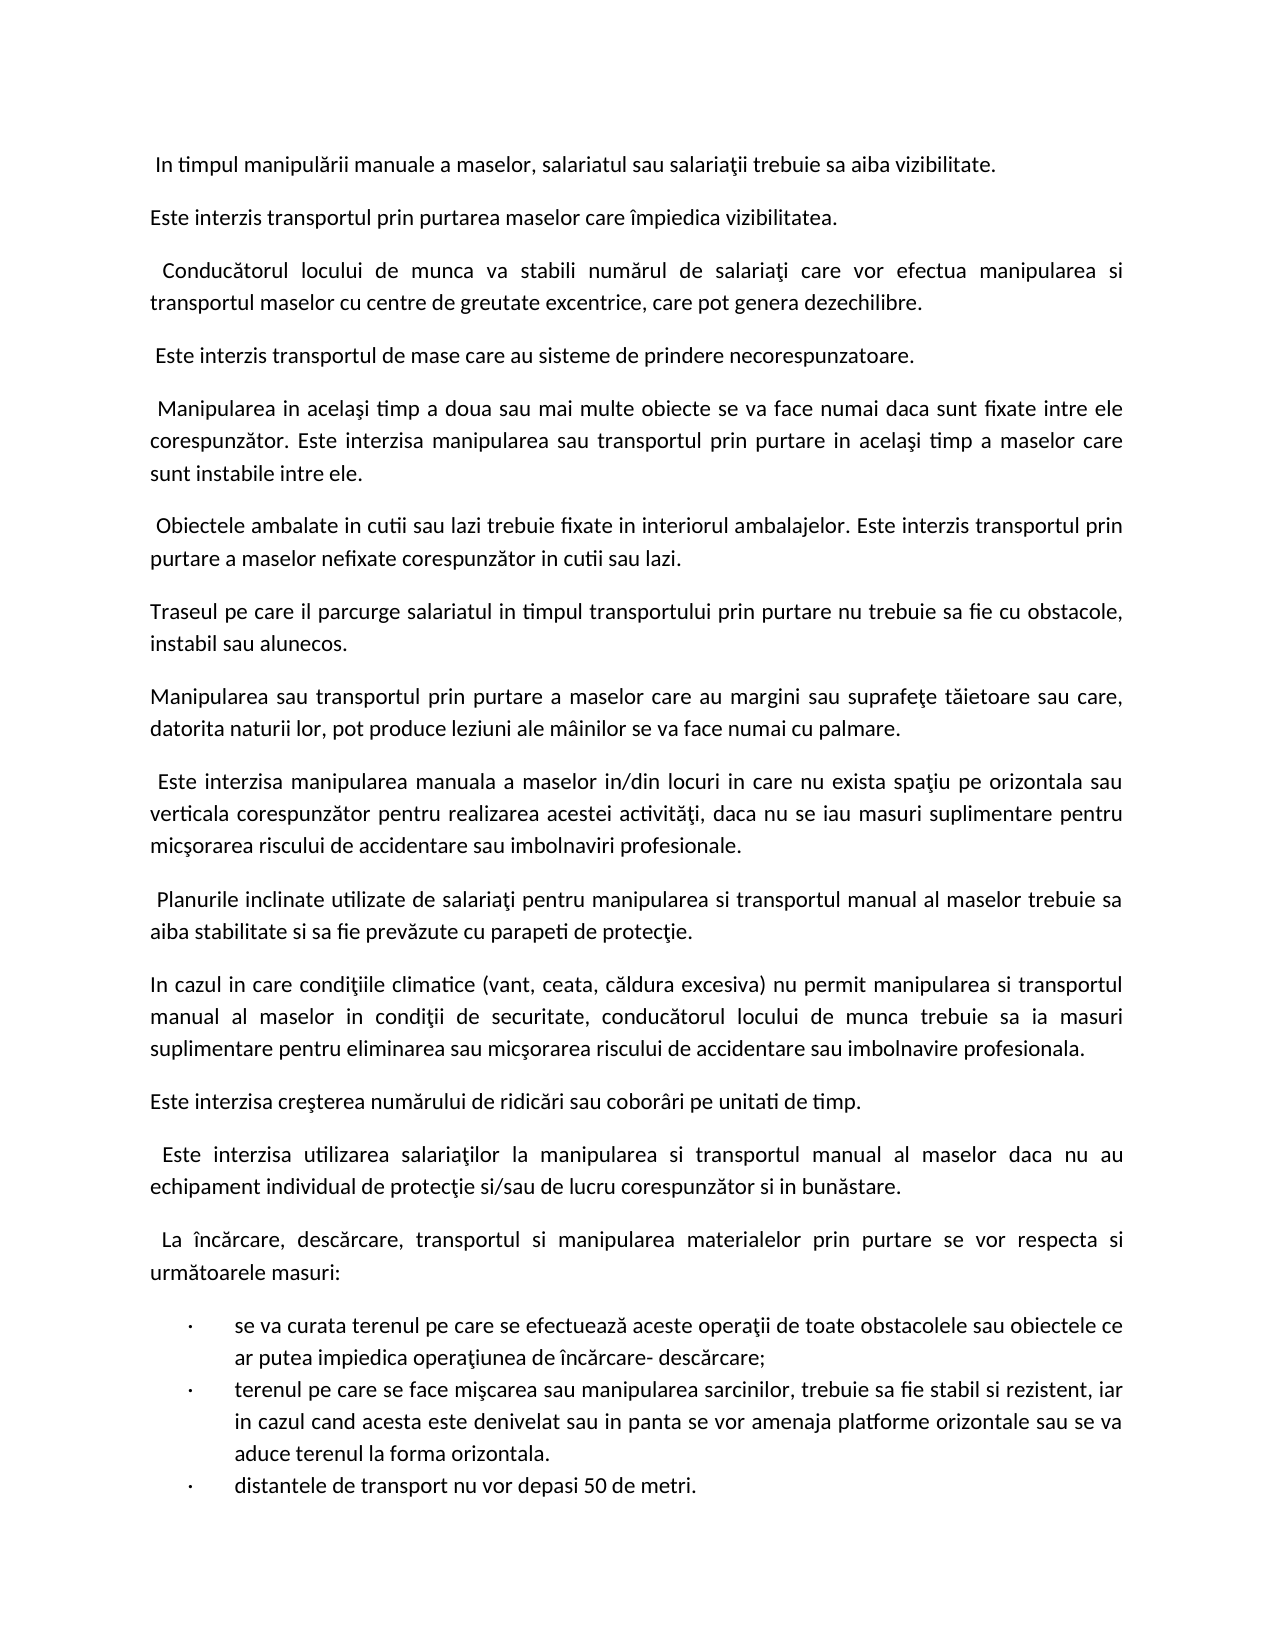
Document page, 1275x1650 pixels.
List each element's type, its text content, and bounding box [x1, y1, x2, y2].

text Este interzisa creşterea numărului de ridicări sau coborâri pe unitati de timp. [150, 1087, 1125, 1115]
text Traseul pe care il parcurge salariatul in timpul transportului prin purtare nu trebuie sa fie cu obstacole, instabil sau alunecos. [150, 597, 1125, 657]
text Manipularea in acelaşi timp a doua sau mai multe obiecte se va face numai daca sunt fixate intre ele corespunzător. Este interzisa manipularea sau transportul prin purtare in acelaşi timp a maselor care sunt instabile intre ele. [150, 394, 1125, 487]
text Este interzisa manipularea manuala a maselor in/din locuri in care nu exista spaţiu pe orizontala sau verticala corespunzător pentru realizarea acestei activităţi, daca nu se iau masuri suplimentare pentru micşorarea riscului de accidentare sau imbolnaviri profesionale. [150, 767, 1125, 860]
list terenul pe care se face mişcarea sau manipularea sarcinilor, trebuie sa fie stabil si rezistent, iar in cazul cand acesta este denivelat sau in panta se vor amenaja platforme orizontale sau se va aduce terenul la forma orizontala. [187, 1375, 1125, 1467]
text Este interzis transportul prin purtarea maselor care împiedica vizibilitatea. [150, 203, 1125, 231]
text Este interzis transportul de mase care au sisteme de prindere necorespunzatoare. [150, 341, 1125, 369]
text Manipularea sau transportul prin purtare a maselor care au margini sau suprafeţe tăietoare sau care, datorita naturii lor, pot produce leziuni ale mâinilor se va face numai cu palmare. [150, 682, 1125, 742]
text Este interzisa utilizarea salariaţilor la manipularea si transportul manual al maselor daca nu au echipament individual de protecţie si/sau de lucru corespunzător si in bunăstare. [150, 1140, 1125, 1201]
text In cazul in care condiţiile climatice (vant, ceata, căldura excesiva) nu permit manipularea si transportul manual al maselor in condiţii de securitate, conducătorul locului de munca trebuie sa ia masuri suplimentare pentru eliminarea sau micşorarea riscului de accidentare sau imbolnavire profesionala. [150, 970, 1125, 1062]
text La încărcare, descărcare, transportul si manipularea materialelor prin purtare se vor respecta si următoarele masuri: [150, 1226, 1125, 1286]
text Conducătorul locului de munca va stabili numărul de salariaţi care vor efectua manipularea si transportul maselor cu centre de greutate excentrice, care pot genera dezechilibre. [150, 256, 1125, 316]
text In timpul manipulării manuale a maselor, salariatul sau salariaţii trebuie sa aiba vizibilitate. [150, 150, 1125, 178]
text Obiectele ambalate in cutii sau lazi trebuie fixate in interiorul ambalajelor. Este interzis transportul prin purtare a maselor nefixate corespunzător in cutii sau lazi. [150, 512, 1125, 572]
list se va curata terenul pe care se efectuează aceste operaţii de toate obstacolele sau obiectele ce ar putea impiedica operaţiunea de încărcare- descărcare; [187, 1311, 1125, 1371]
text Planurile inclinate utilizate de salariaţi pentru manipularea si transportul manual al maselor trebuie sa aiba stabilitate si sa fie prevăzute cu parapeti de protecţie. [150, 885, 1125, 945]
list distantele de transport nu vor depasi 50 de metri. [187, 1472, 1125, 1500]
